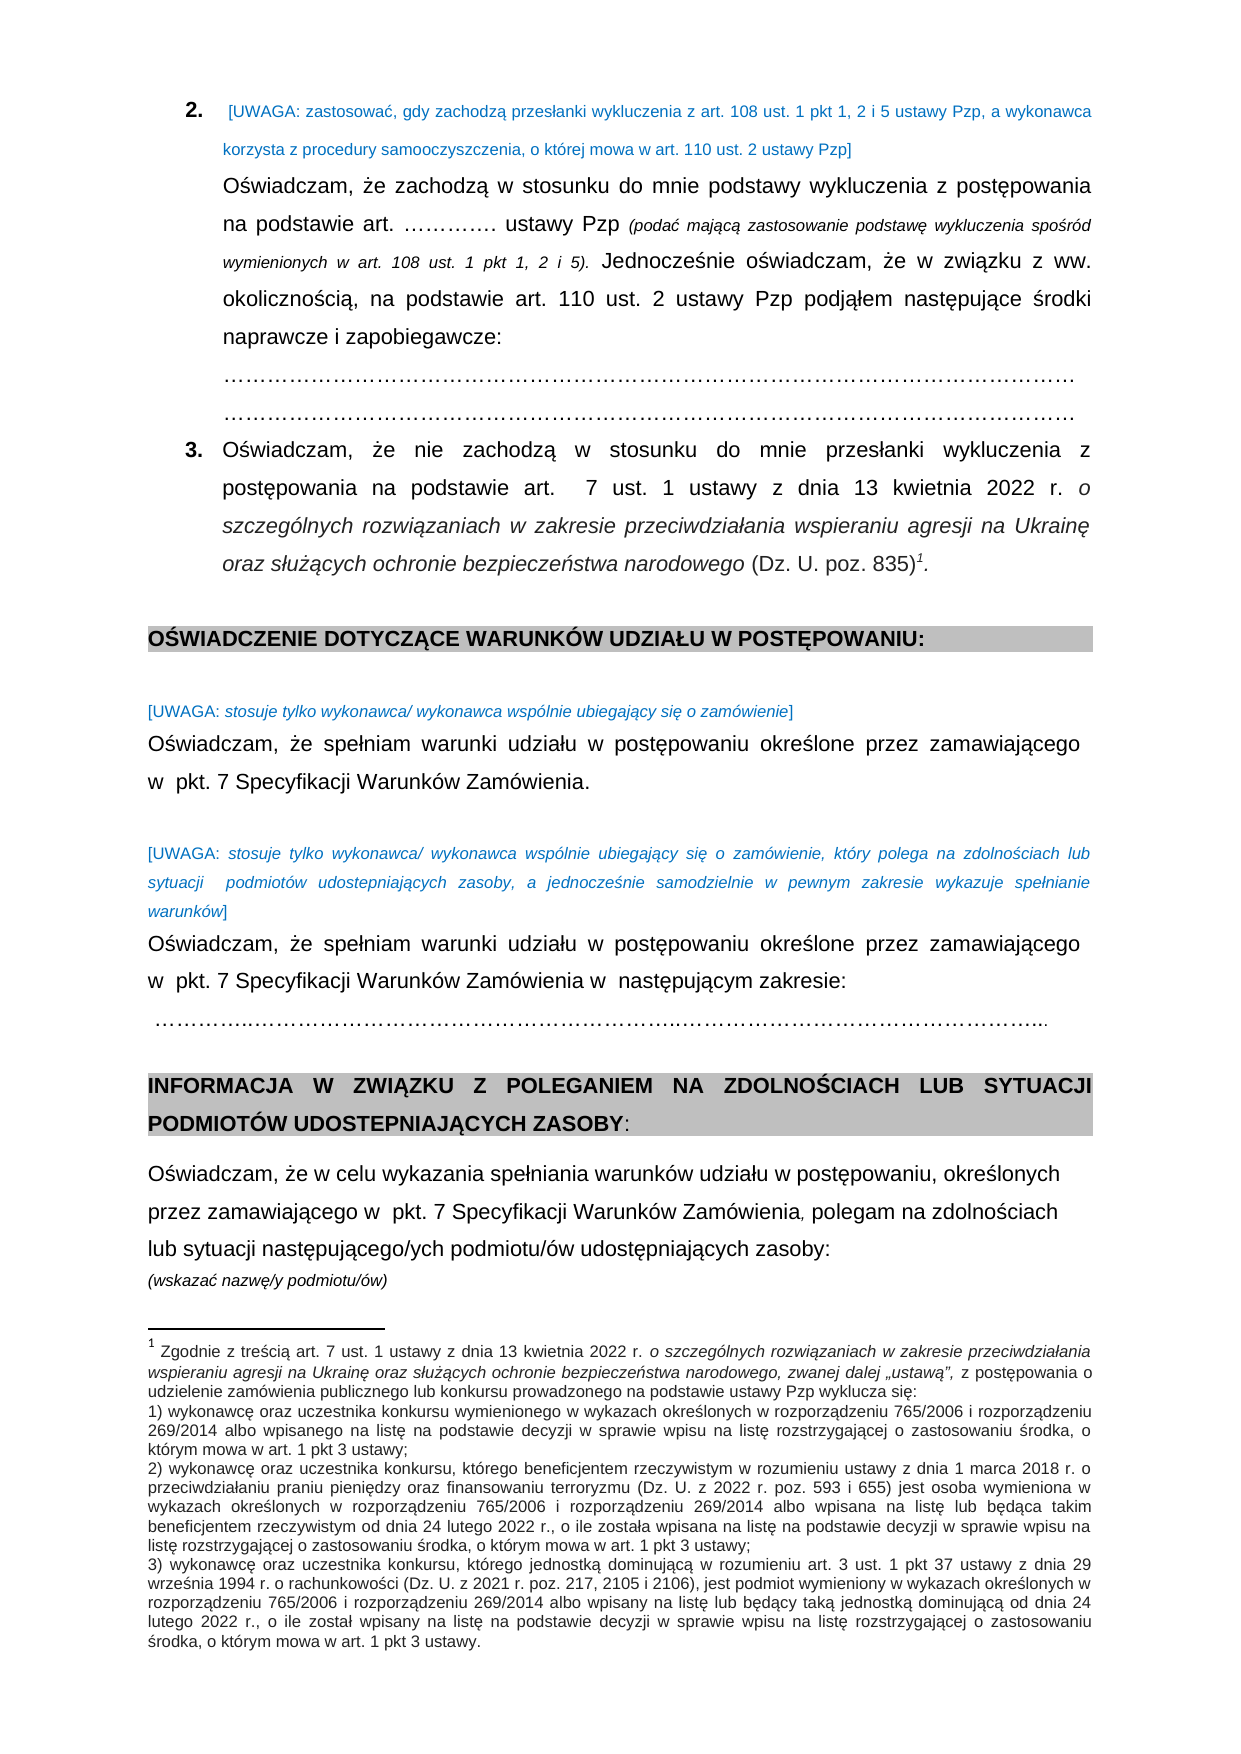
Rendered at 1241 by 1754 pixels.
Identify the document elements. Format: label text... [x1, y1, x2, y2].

list Oświadczam, że nie zachodzą w stosunku do mnie przesłanki wykluczenia z postępowania na podstawie art. 7 ust. 1 ustawy z dnia 13 kwietnia 2022 r. o szczególnych rozwiązaniach w zakresie przeciwdziałania wspieraniu agresji na Ukrainę oraz służących ochronie bezpieczeństwa narodowego (Dz. U. poz. 835). [185, 437, 1093, 576]
text [UWAGA: stosuje tylko wykonawca/ wykonawca wspólnie ubiegający się o zamówienie, który polega na zdolnościach lub sytuacji podmiotów udostepniających zasoby, a jednocześnie samodzielnie w pewnym zakresie wykazuje spełnianie warunków] [148, 844, 1093, 921]
text Oświadczam, że spełniam warunki udziału w postępowaniu określone przez zamawiającego w pkt. 7 Specyfikacji Warunków Zamówienia. [148, 731, 1093, 794]
list ……………………………………………………………………………………………………………………………………………………………………………………………………………… [223, 362, 1093, 425]
list Oświadczam, że zachodzą w stosunku do mnie podstawy wykluczenia z postępowania na podstawie art. …………. ustawy Pzp (podać mającą zastosowanie podstawę wykluczenia spośród wymienionych w art. 108 ust. 1 pkt 1, 2 i 5). Jednocześnie oświadczam, że w związku z ww. okolicznością, na podstawie art. 110 ust. 2 ustawy Pzp podjąłem następujące środki naprawcze i zapobiegawcze: [223, 173, 1093, 349]
text Oświadczam, że spełniam warunki udziału w postępowaniu określone przez zamawiającego w pkt. 7 Specyfikacji Warunków Zamówienia w następującym zakresie: [148, 930, 1093, 993]
text INFORMACJA W ZWIĄZKU Z POLEGANIEM NA ZDOLNOŚCIACH LUB SYTUACJI PODMIOTÓW UDOSTEPNIAJĄCYCH ZASOBY: [148, 1073, 1093, 1136]
list [UWAGA: zastosować, gdy zachodzą przesłanki wykluczenia z art. 108 ust. 1 pkt 1, 2 i 5 ustawy Pzp, a wykonawca korzysta z procedury samooczyszczenia, o której mowa w art. 110 ust. 2 ustawy Pzp] [185, 97, 1093, 160]
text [148, 1161, 1093, 1290]
text [UWAGA: stosuje tylko wykonawca/ wykonawca wspólnie ubiegający się o zamówienie] [148, 702, 1093, 721]
text OŚWIADCZENIE DOTYCZĄCE WARUNKÓW UDZIAŁU W POSTĘPOWANIU: [148, 626, 1093, 652]
text …………..…………………………………………………..…………………………………………... [148, 1006, 1093, 1031]
